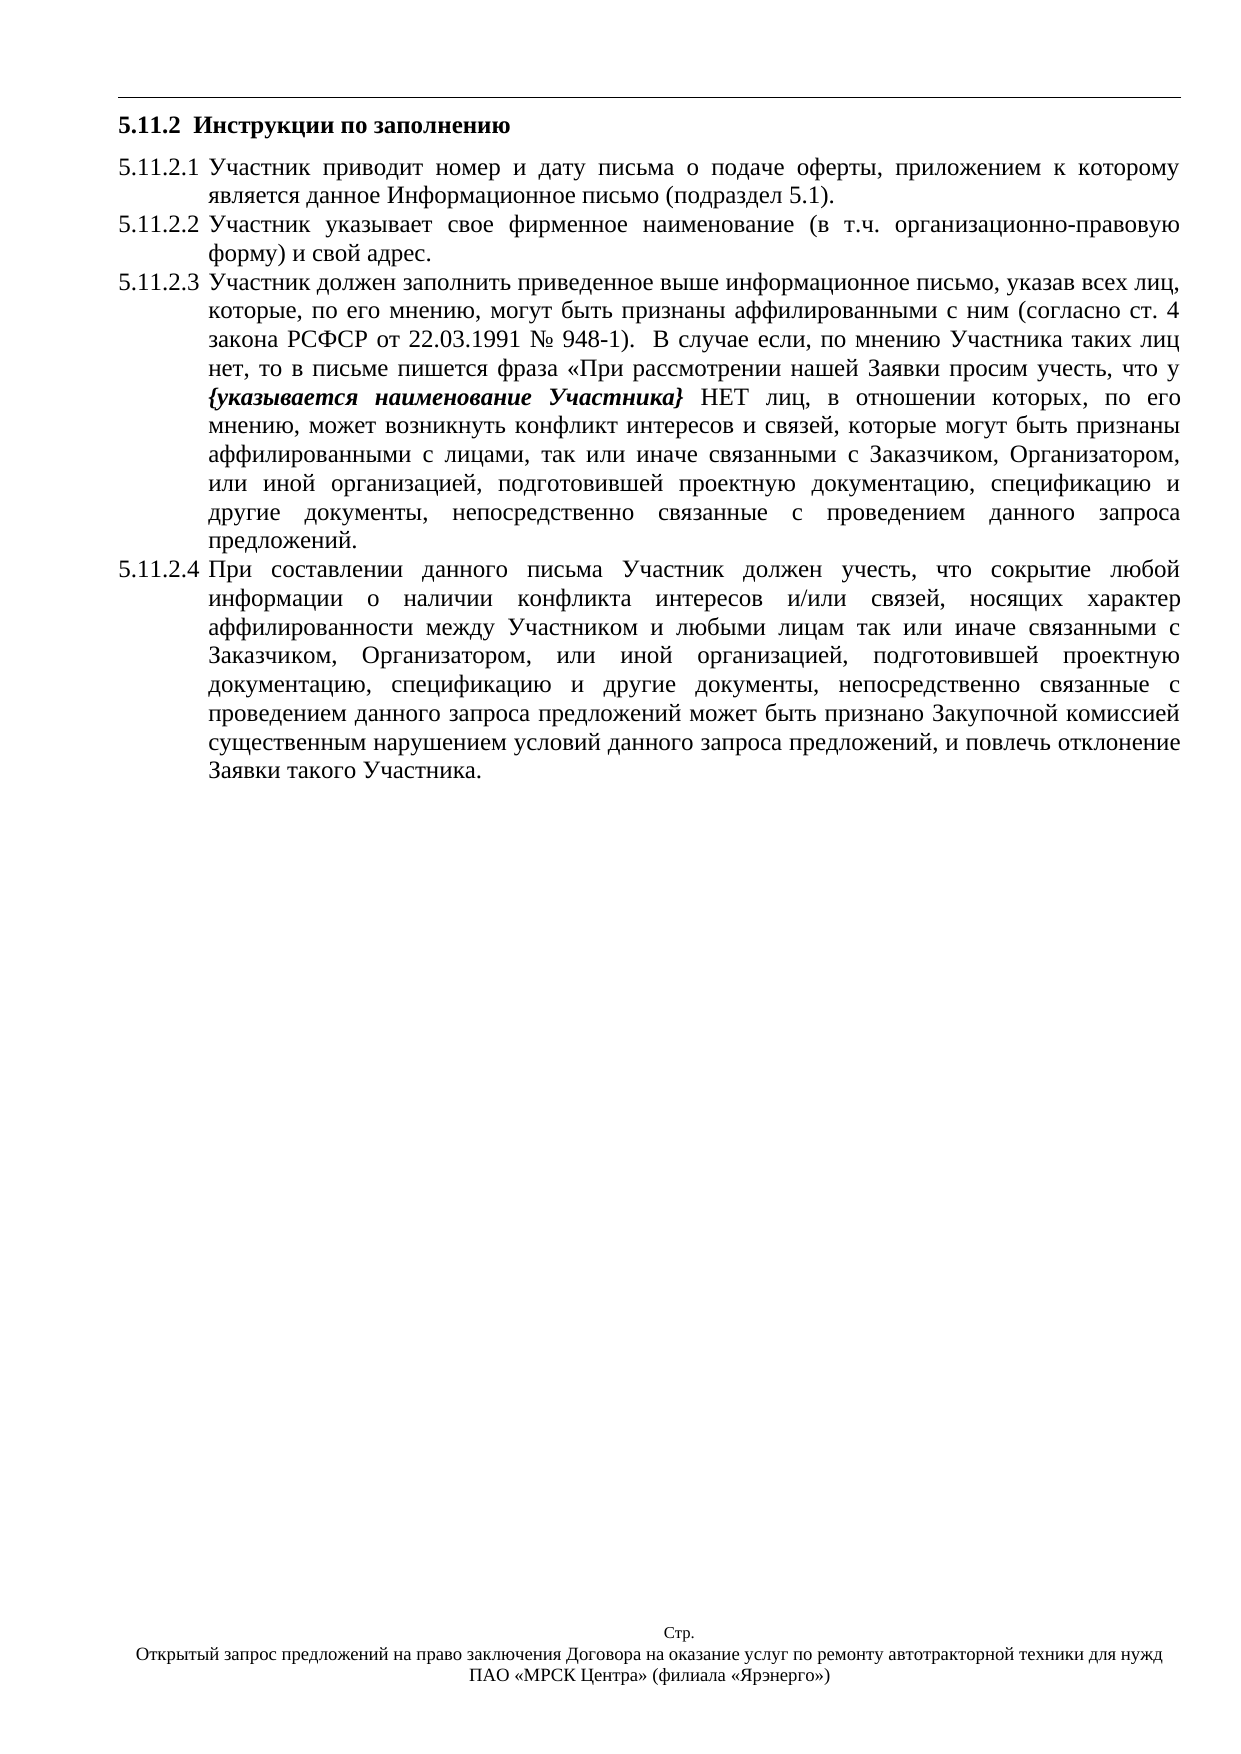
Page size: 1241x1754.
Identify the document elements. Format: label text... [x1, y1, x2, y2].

list Участник должен заполнить приведенное выше информационное письмо, указав всех лиц, которые, по его мнению, могут быть признаны аффилированными с ним (согласно ст. 4 закона РСФСР от 22.03.1991 № 948-1). В случае если, по мнению Участника таких лиц нет, то в письме пишется фраза «При рассмотрении нашей Заявки просим учесть, что у {указывается наименование Участника} НЕТ лиц, в отношении которых, по его мнению, может возникнуть конфликт интересов и связей, которые могут быть признаны аффилированными с лицами, так или иначе связанными с Заказчиком, Организатором, или иной организацией, подготовившей проектную документацию, спецификацию и другие документы, непосредственно связанные с проведением данного запроса предложений. [118, 267, 1181, 554]
list Участник приводит номер и дату письма о подаче оферты, приложением к которому является данное Информационное письмо (подраздел 5.1). [118, 152, 1181, 209]
subtitle Инструкции по заполнению [118, 111, 1181, 139]
list При составлении данного письма Участник должен учесть, что сокрытие любой информации о наличии конфликта интересов и/или связей, носящих характер аффилированности между Участником и любыми лицам так или иначе связанными с Заказчиком, Организатором, или иной организацией, подготовившей проектную документацию, спецификацию и другие документы, непосредственно связанные с проведением данного запроса предложений может быть признано Закупочной комиссией существенным нарушением условий данного запроса предложений, и повлечь отклонение Заявки такого Участника. [118, 554, 1181, 784]
list Участник указывает свое фирменное наименование (в т.ч. организационно-правовую форму) и свой адрес. [118, 209, 1181, 267]
